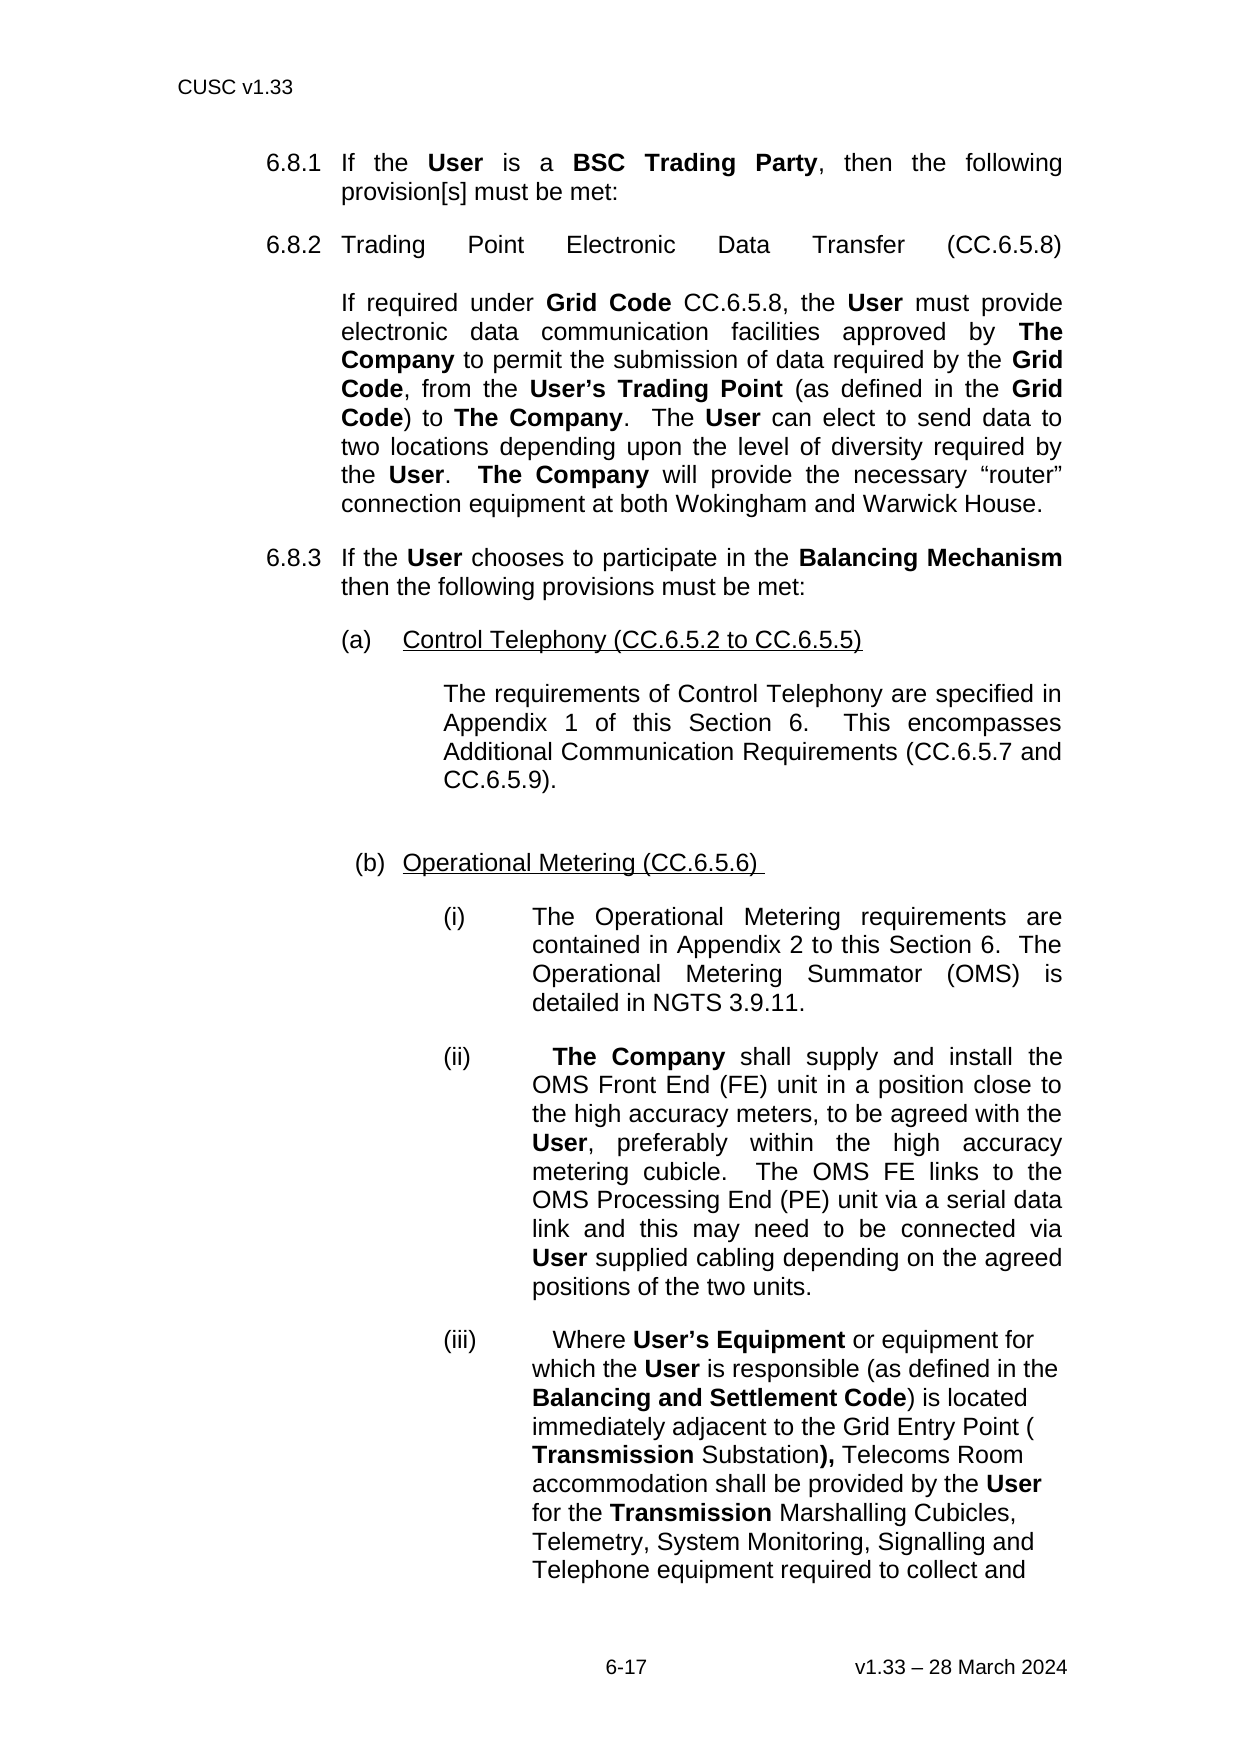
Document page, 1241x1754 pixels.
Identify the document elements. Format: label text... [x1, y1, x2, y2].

subtitle Trading Point Electronic Data Transfer (CC.6.5.8) If required under Grid Code CC.6.5.8, the User must provide electronic data communication facilities approved by The Company to permit the submission of data required by the Grid Code, from the User’s Trading Point (as defined in the Grid Code) to The Company. The User can elect to send data to two locations depending upon the level of diversity required by the User. The Company will provide the necessary “router” connection equipment at both Wokingham and Warwick House. [266, 230, 1063, 518]
text The requirements of Control Telephony are specified in Appendix 1 of this Section 6. This encompasses Additional Communication Requirements (CC.6.5.7 and CC.6.5.9). [177, 679, 1063, 794]
subtitle (i) The Operational Metering requirements are contained in Appendix 2 to this Section 6. The Operational Metering Summator (OMS) is detailed in NGTS 3.9.11. [443, 901, 1063, 1016]
subtitle (a) Control Telephony (CC.6.5.2 to CC.6.5.5) [252, 625, 1063, 654]
subtitle If the User chooses to participate in the Balancing Mechanism then the following provisions must be met: [266, 543, 1063, 600]
subtitle If the User is a BSC Trading Party, then the following provision[s] must be met: [266, 148, 1063, 205]
subtitle (ii) The Company shall supply and install the OMS Front End (FE) unit in a position close to the high accuracy meters, to be agreed with the User, preferably within the high accuracy metering cubicle. The OMS FE links to the OMS Processing End (PE) unit via a serial data link and this may need to be connected via User supplied cabling depending on the agreed positions of the two units. [443, 1041, 1063, 1300]
subtitle (b) Operational Metering (CC.6.5.6) [266, 848, 1063, 876]
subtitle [443, 1325, 1063, 1584]
